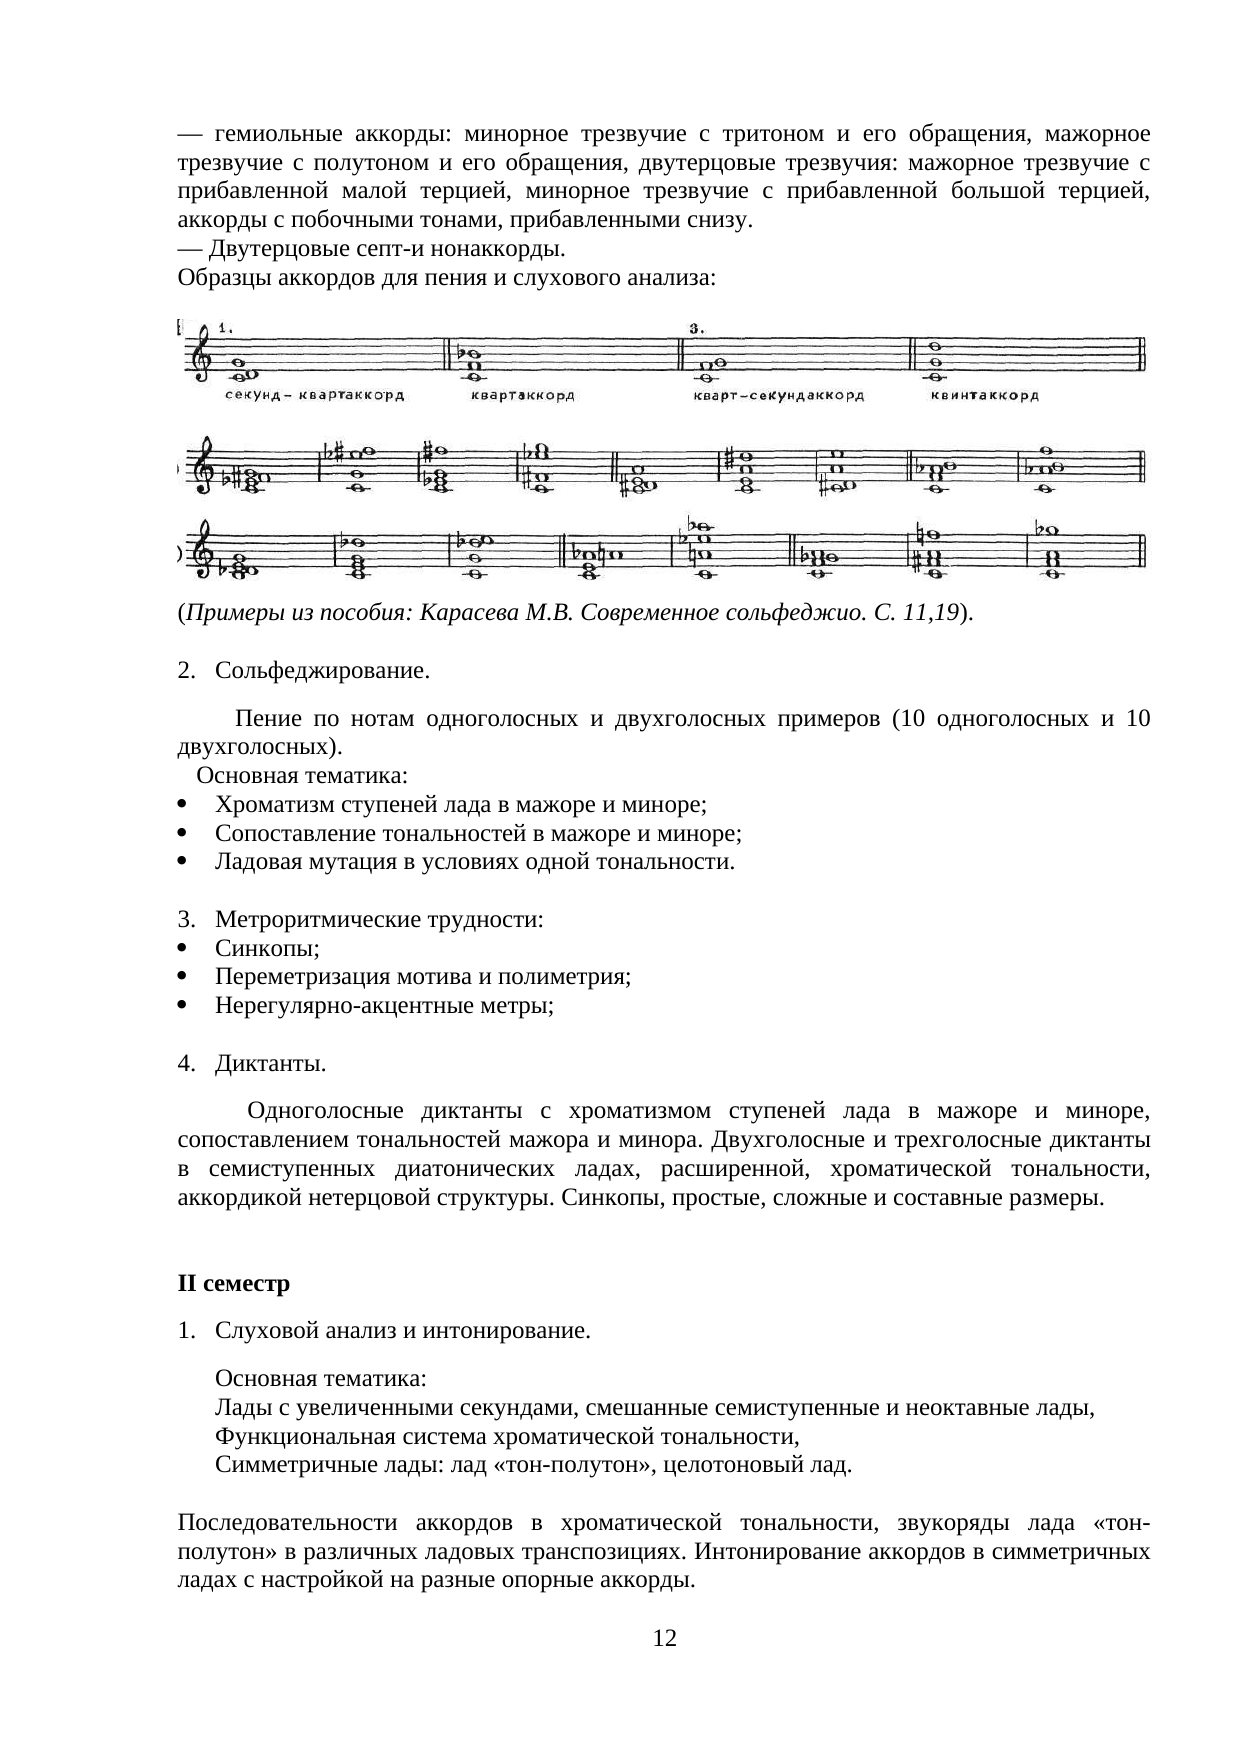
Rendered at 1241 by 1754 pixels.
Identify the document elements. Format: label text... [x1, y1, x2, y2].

list Синкопы; [177, 933, 1152, 961]
text — Двутерцовые септ-и нонаккорды. [177, 233, 1152, 262]
list Сопоставление тональностей в мажоре и миноре; [177, 818, 1152, 846]
text (Примеры из пособия: Карасева М.В. Современное сольфеджио. С. 11,19). [177, 598, 1152, 626]
text — гемиольные аккорды: минорное трезвучие с тритоном и его обращения, мажорное трезвучие с полутоном и его обращения, двутерцовые трезвучия: мажорное трезвучие с прибавленной малой терцией, минорное трезвучие с прибавленной большой терцией, аккорды с побочными тонами, прибавленными снизу. [177, 118, 1152, 233]
list Ладовая мутация в условиях одной тональности. [177, 846, 1152, 875]
text Основная тематика: [215, 1363, 1152, 1392]
list Хроматизм ступеней лада в мажоре и миноре; [177, 789, 1152, 818]
list Переметризация мотива и полиметрия; [177, 961, 1152, 990]
text Симметричные лады: лад «тон-полутон», целотоновый лад. [215, 1449, 1152, 1478]
text Образцы аккордов для пения и слухового анализа: [177, 262, 1152, 291]
text Основная тематика: [177, 760, 1152, 789]
text Лады с увеличенными секундами, смешанные семиступенные и неоктавные лады, [215, 1392, 1152, 1421]
list Сольфеджирование. [177, 655, 1152, 684]
list Слуховой анализ и интонирование. [177, 1316, 1152, 1344]
list Метроритмические трудности: [177, 904, 1152, 933]
text Одноголосные диктанты с хроматизмом ступеней лада в мажоре и миноре, сопоставлением тональностей мажора и минора. Двухголосные и трехголосные диктанты в семиступенных диатонических ладах, расширенной, хроматической тональности, аккордикой нетерцовой структуры. Синкопы, простые, сложные и составные размеры. [177, 1095, 1152, 1210]
text Функциональная система хроматической тональности, [215, 1421, 1152, 1449]
text Последовательности аккордов в хроматической тональности, звукоряды лада «тон-полутон» в различных ладовых транспозициях. Интонирование аккордов в симметричных ладах с настройкой на разные опорные аккорды. [177, 1507, 1152, 1593]
list Нерегулярно-акцентные метры; [177, 990, 1152, 1019]
list Диктанты. [177, 1048, 1152, 1076]
text Пение по нотам одноголосных и двухголосных примеров (10 одноголосных и 10 двухголосных). [177, 703, 1152, 760]
text II семестр [177, 1268, 1152, 1297]
